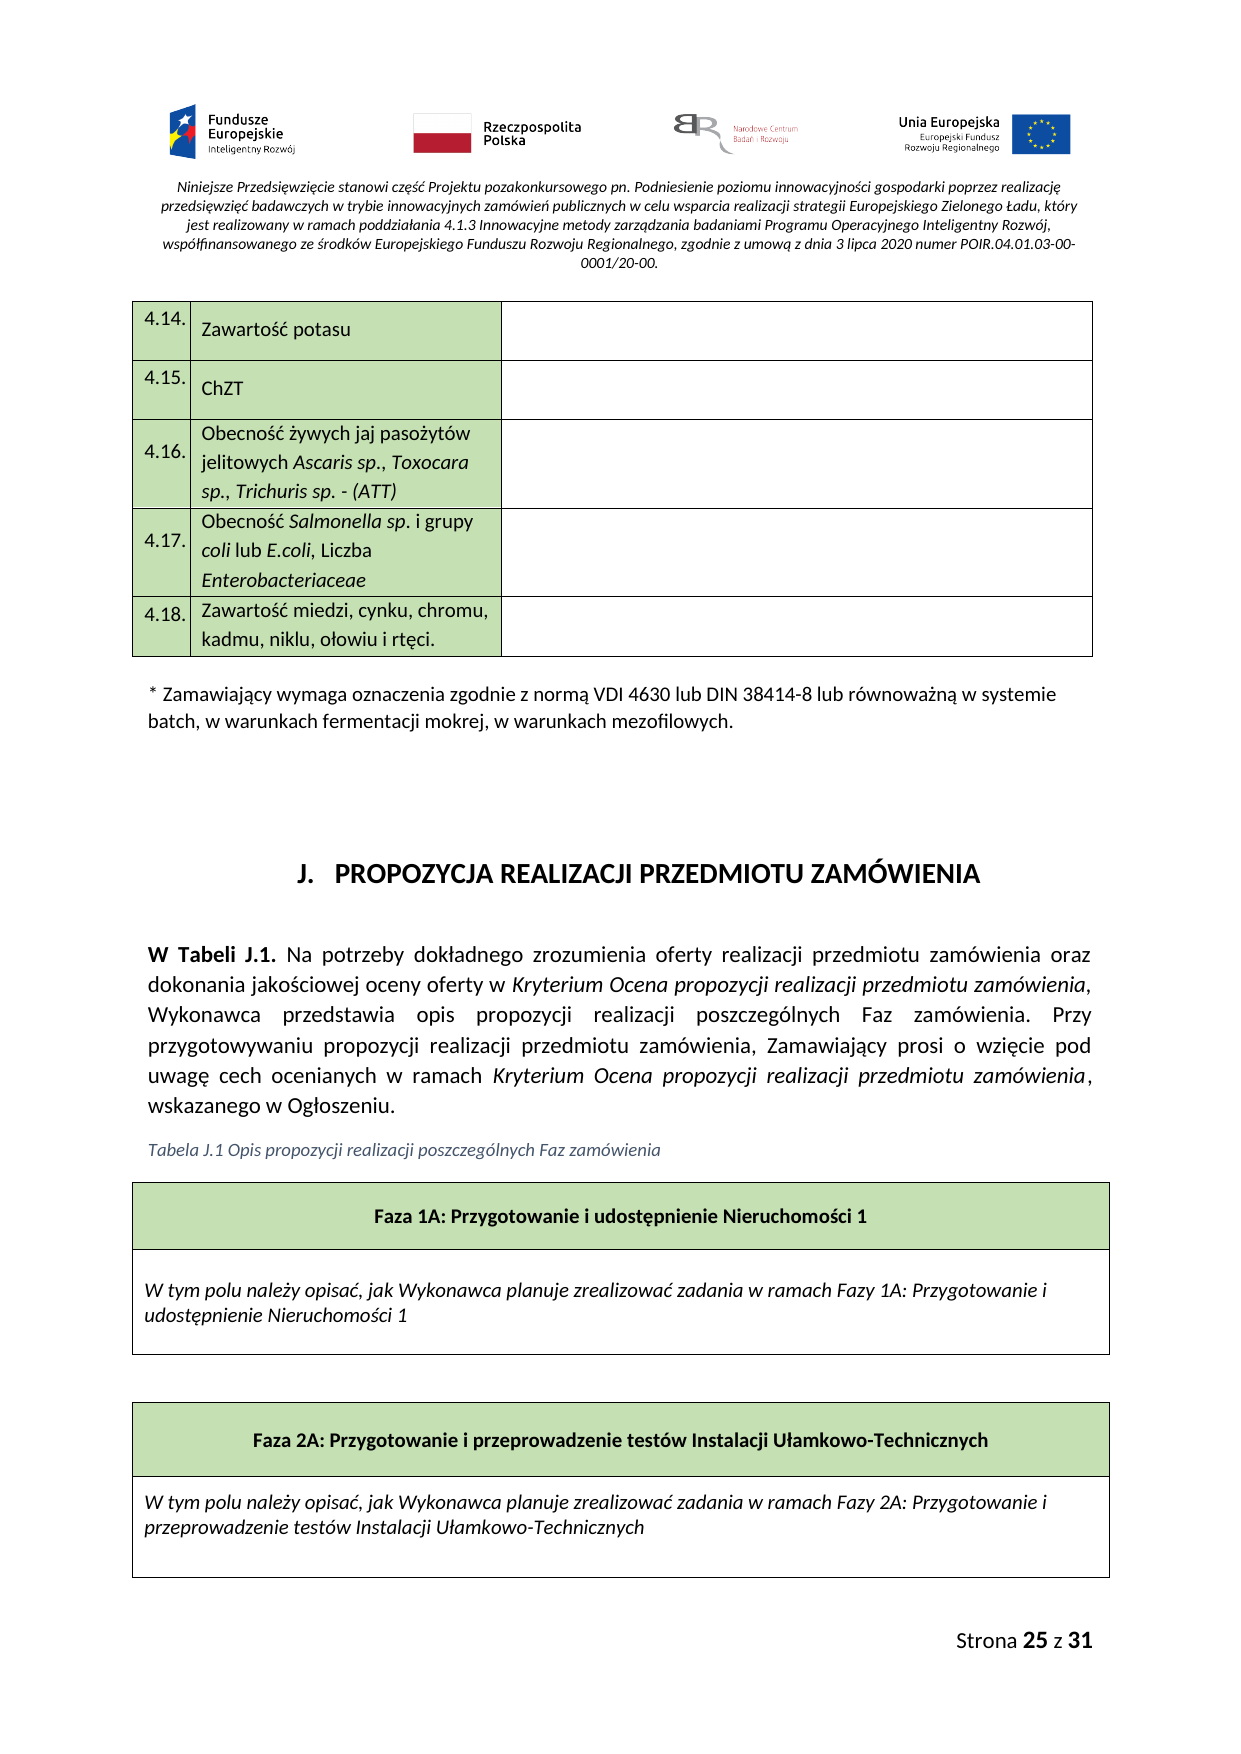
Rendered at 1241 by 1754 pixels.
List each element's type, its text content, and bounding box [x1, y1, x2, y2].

table_cell [133, 597, 190, 656]
table_cell [133, 420, 190, 507]
table_cell Obecność Salmonella sp. i grupy coli lub E.coli, Liczba Enterobacteriaceae [191, 509, 501, 596]
table_cell Zawartość miedzi, cynku, chromu, kadmu, niklu, ołowiu i rtęci. [191, 597, 501, 656]
table_cell [502, 361, 1092, 419]
table_cell [502, 302, 1092, 360]
table_cell W tym polu należy opisać, jak Wykonawca planuje zrealizować zadania w ramach Fazy 1A: Przygotowanie i udostępnienie Nieruchomości 1 [133, 1250, 1109, 1354]
table_cell [502, 420, 1092, 507]
table_header Faza 2A: Przygotowanie i przeprowadzenie testów Instalacji Ułamkowo-Technicznych [133, 1403, 1109, 1476]
subtitle PROPOZYCJA REALIZACJI PRZEDMIOTU ZAMÓWIENIA [185, 855, 1093, 890]
list * Zamawiający wymaga oznaczenia zgodnie z normą VDI 4630 lub DIN 38414-8 lub równoważną w systemie batch, w warunkach fermentacji mokrej, w warunkach mezofilowych. [148, 681, 1093, 734]
table_cell ChZT [191, 361, 501, 419]
table_cell [133, 302, 190, 360]
table_cell Zawartość potasu [191, 302, 501, 360]
table_header Faza 1A: Przygotowanie i udostępnienie Nieruchomości 1 [133, 1183, 1109, 1249]
table_cell W tym polu należy opisać, jak Wykonawca planuje zrealizować zadania w ramach Fazy 2A: Przygotowanie i przeprowadzenie testów Instalacji Ułamkowo-Technicznych [133, 1477, 1109, 1577]
table_cell Obecność żywych jaj pasożytów jelitowych Ascaris sp., Toxocara sp., Trichuris sp. - (ATT) [191, 420, 501, 507]
text Tabela J.1 Opis propozycji realizacji poszczególnych Faz zamówienia [148, 1138, 1093, 1161]
picture [169, 104, 1071, 159]
table_cell [133, 361, 190, 419]
table_cell [502, 509, 1092, 596]
text W Tabeli J.1. Na potrzeby dokładnego zrozumienia oferty realizacji przedmiotu zamówienia oraz dokonania jakościowej oceny oferty w Kryterium Ocena propozycji realizacji przedmiotu zamówienia, Wykonawca przedstawia opis propozycji realizacji poszczególnych Faz zamówienia. Przy przygotowywaniu propozycji realizacji przedmiotu zamówienia, Zamawiający prosi o wzięcie pod uwagę cech ocenianych w ramach Kryterium Ocena propozycji realizacji przedmiotu zamówienia, wskazanego w Ogłoszeniu. [148, 940, 1093, 1119]
table_cell [502, 597, 1092, 656]
table_cell [133, 509, 190, 596]
